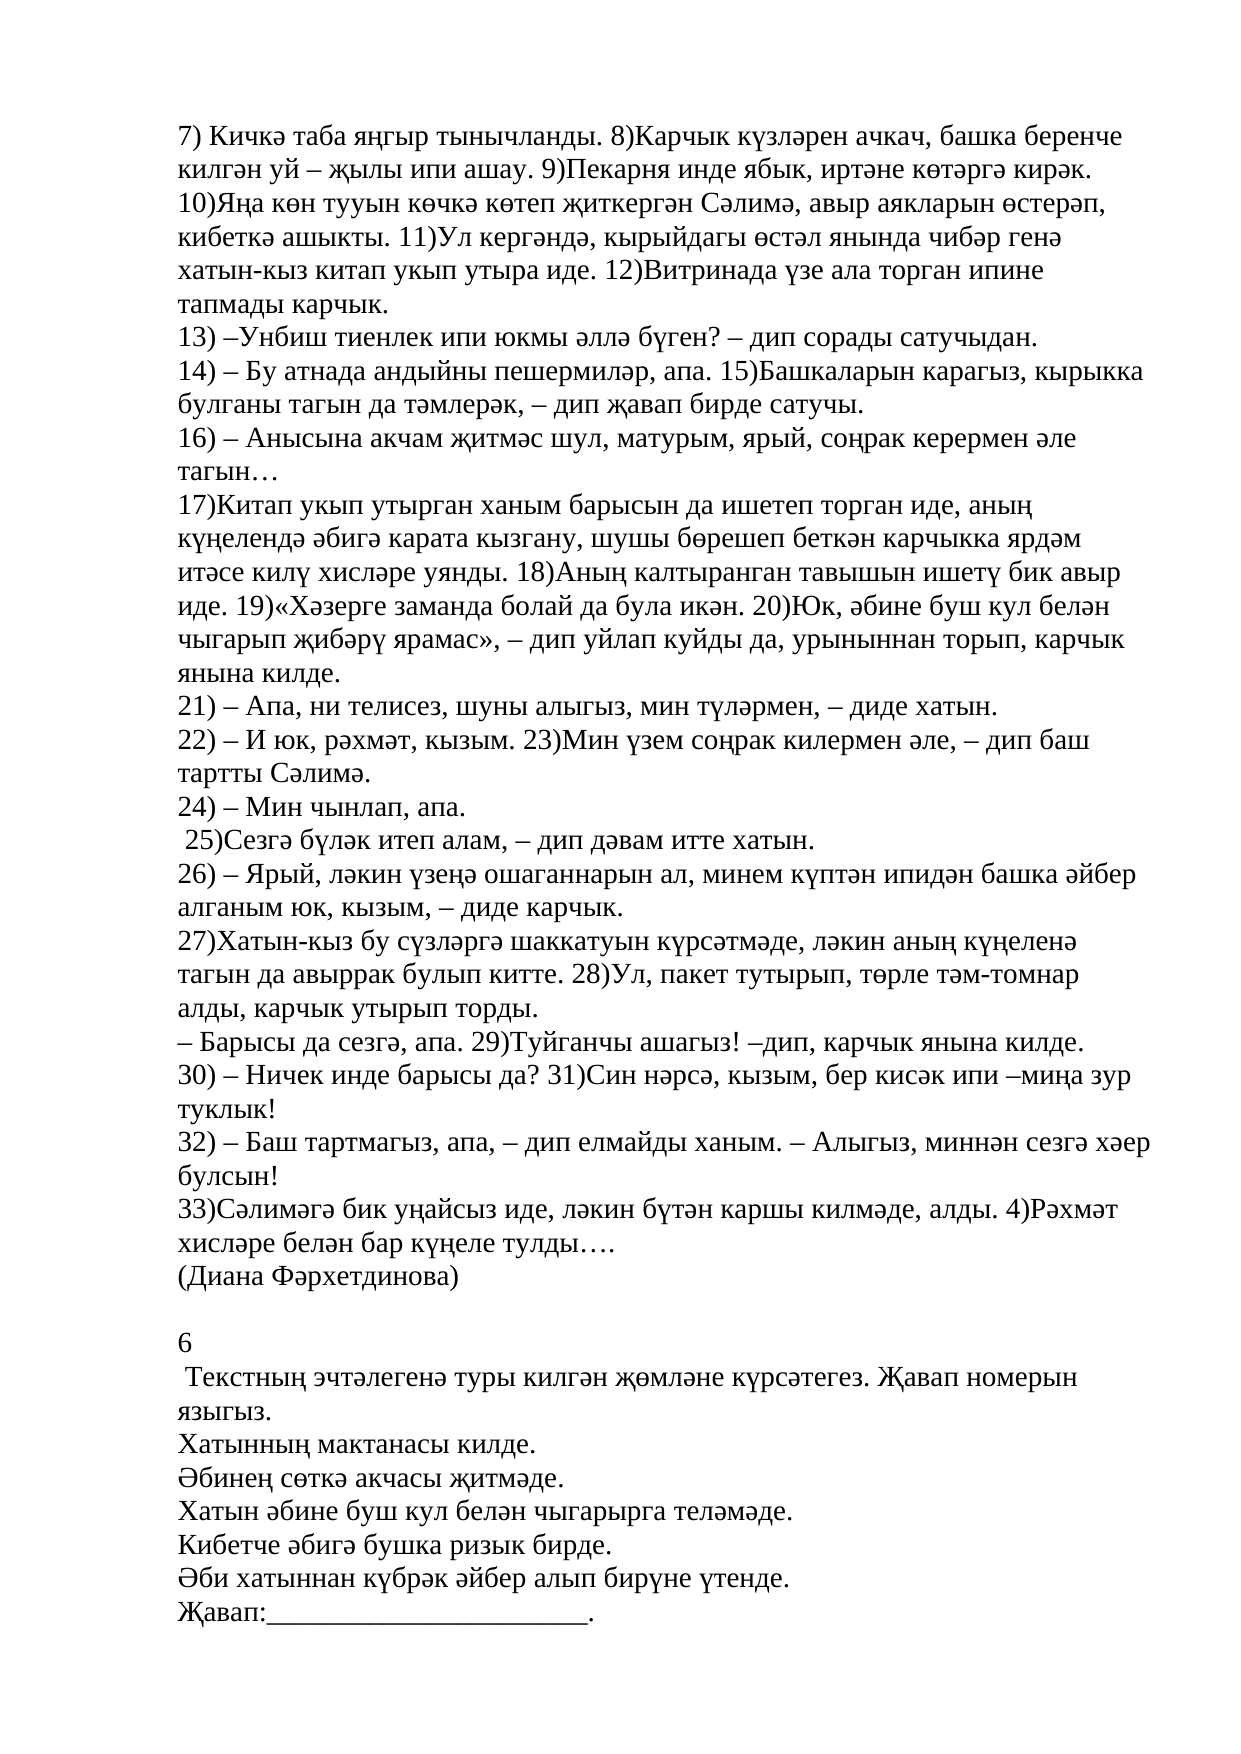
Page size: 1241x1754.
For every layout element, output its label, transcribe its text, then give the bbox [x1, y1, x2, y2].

text – Барысы да сезгә, апа. 29)Туйганчы ашагыз! –дип, карчык янына килде. [177, 1024, 1152, 1057]
text Текстның эчтәлегенә туры килгән җөмләне күрсәтегез. Җавап номерын языгыз. [177, 1359, 1152, 1426]
text Әби хатыннан күбрәк әйбер алып бирүне үтенде. [177, 1560, 1152, 1594]
text 13) –Унбиш тиенлек ипи юкмы әллә бүген? – дип сорады сатучыдан. [177, 319, 1152, 353]
text 22) – И юк, рәхмәт, кызым. 23)Мин үзем соңрак килермен әле, – дип баш тартты Сәлимә. [177, 722, 1152, 789]
text 7) Кичкә таба яңгыр тынычланды. 8)Карчык күзләрен ачкач, башка беренче килгән уй – җылы ипи ашау. 9)Пекарня инде ябык, иртәне көтәргә кирәк. 10)Яңа көн тууын көчкә көтеп җиткергән Сәлимә, авыр аякларын өстерәп, кибеткә ашыкты. 11)Ул кергәндә, кырыйдагы өстәл янында чибәр генә хатын-кыз китап укып утыра иде. 12)Витринада үзе ала торган ипине тапмады карчык. [177, 118, 1152, 319]
text 16) – Анысына акчам җитмәс шул, матурым, ярый, соңрак керермен әле тагын… [177, 420, 1152, 487]
text 14) – Бу атнада андыйны пешермиләр, апа. 15)Башкаларын карагыз, кырыкка булганы тагын да тәмлерәк, – дип җавап бирде сатучы. [177, 353, 1152, 420]
text 25)Сезгә бүләк итеп алам, – дип дәвам итте хатын. [177, 822, 1152, 856]
text 30) – Ничек инде барысы да? 31)Син нәрсә, кызым, бер кисәк ипи –миңа зур туклык! [177, 1057, 1152, 1124]
text (Диана Фәрхетдинова) [177, 1258, 1152, 1292]
text 21) – Апа, ни телисез, шуны алыгыз, мин түләрмен, – диде хатын. [177, 688, 1152, 722]
text Хатын әбине буш кул белән чыгарырга теләмәде. [177, 1493, 1152, 1527]
text Әбинең сөткә акчасы җитмәде. [177, 1460, 1152, 1493]
text Җавап:______________________. [177, 1594, 1152, 1627]
text Хатынның мактанасы килде. [177, 1426, 1152, 1460]
text Кибетче әбигә бушка ризык бирде. [177, 1527, 1152, 1560]
text 24) – Мин чынлап, апа. [177, 789, 1152, 822]
text 17)Китап укып утырган ханым барысын да ишетеп торган иде, аның күңелендә әбигә карата кызгану, шушы бөрешеп беткән карчыкка ярдәм итәсе килү хисләре уянды. 18)Аның калтыранган тавышын ишетү бик авыр иде. 19)«Хәзерге заманда болай да була икән. 20)Юк, әбине буш кул белән чыгарып җибәрү ярамас», – дип уйлап куйды да, урыныннан торып, карчык янына килде. [177, 487, 1152, 688]
text 6 [177, 1326, 1152, 1359]
text 33)Сәлимәгә бик уңайсыз иде, ләкин бүтән каршы килмәде, алды. 4)Рәхмәт хисләре белән бар күңеле тулды…. [177, 1191, 1152, 1258]
text 32) – Баш тартмагыз, апа, – дип елмайды ханым. – Алыгыз, миннән сезгә хәер булсын! [177, 1124, 1152, 1191]
text 26) – Ярый, ләкин үзеңә ошаганнарын ал, минем күптән ипидән башка әйбер алганым юк, кызым, – диде карчык. [177, 856, 1152, 923]
text 27)Хатын-кыз бу сүзләргә шаккатуын күрсәтмәде, ләкин аның күңеленә тагын да авыррак булып китте. 28)Ул, пакет тутырып, төрле тәм-томнар алды, карчык утырып торды. [177, 923, 1152, 1024]
